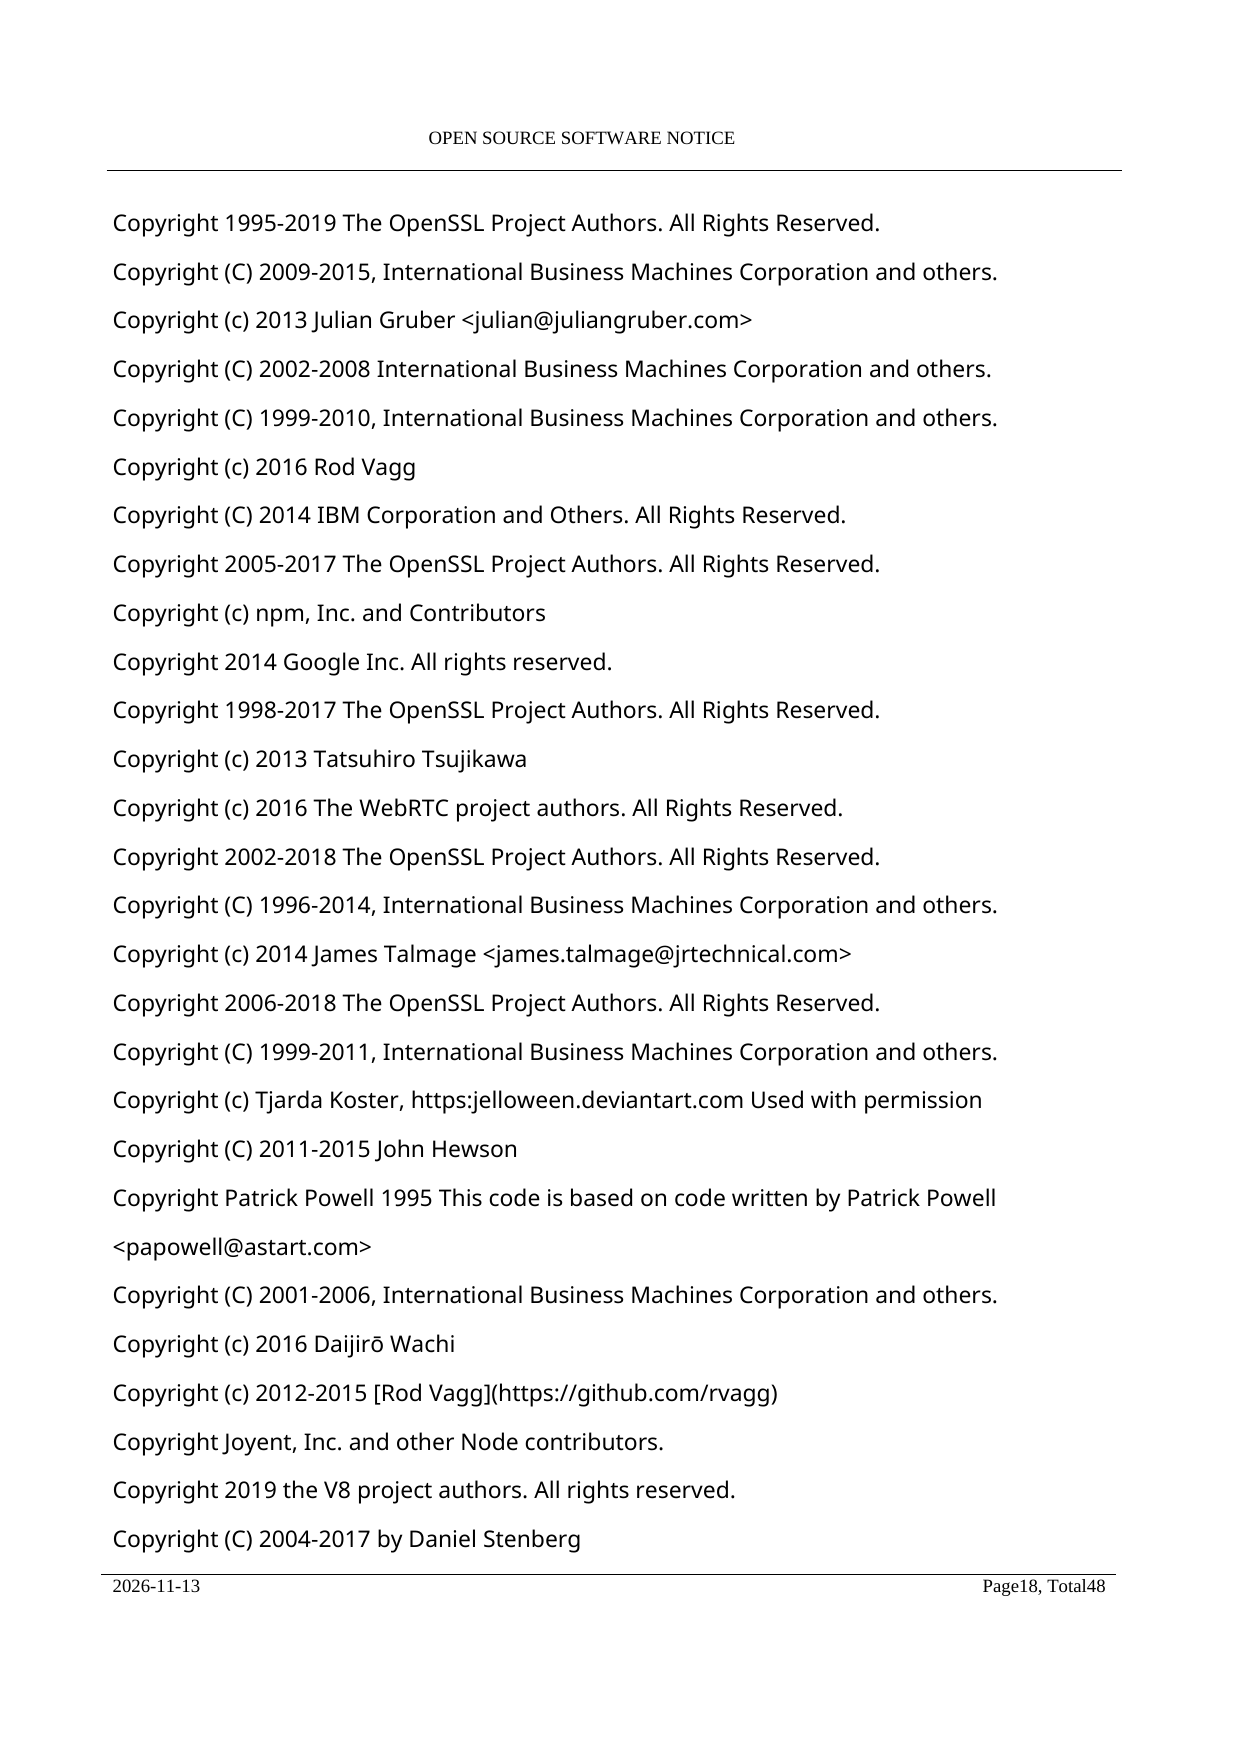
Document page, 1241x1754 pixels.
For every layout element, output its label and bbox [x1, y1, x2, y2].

text [112, 206, 1128, 1555]
